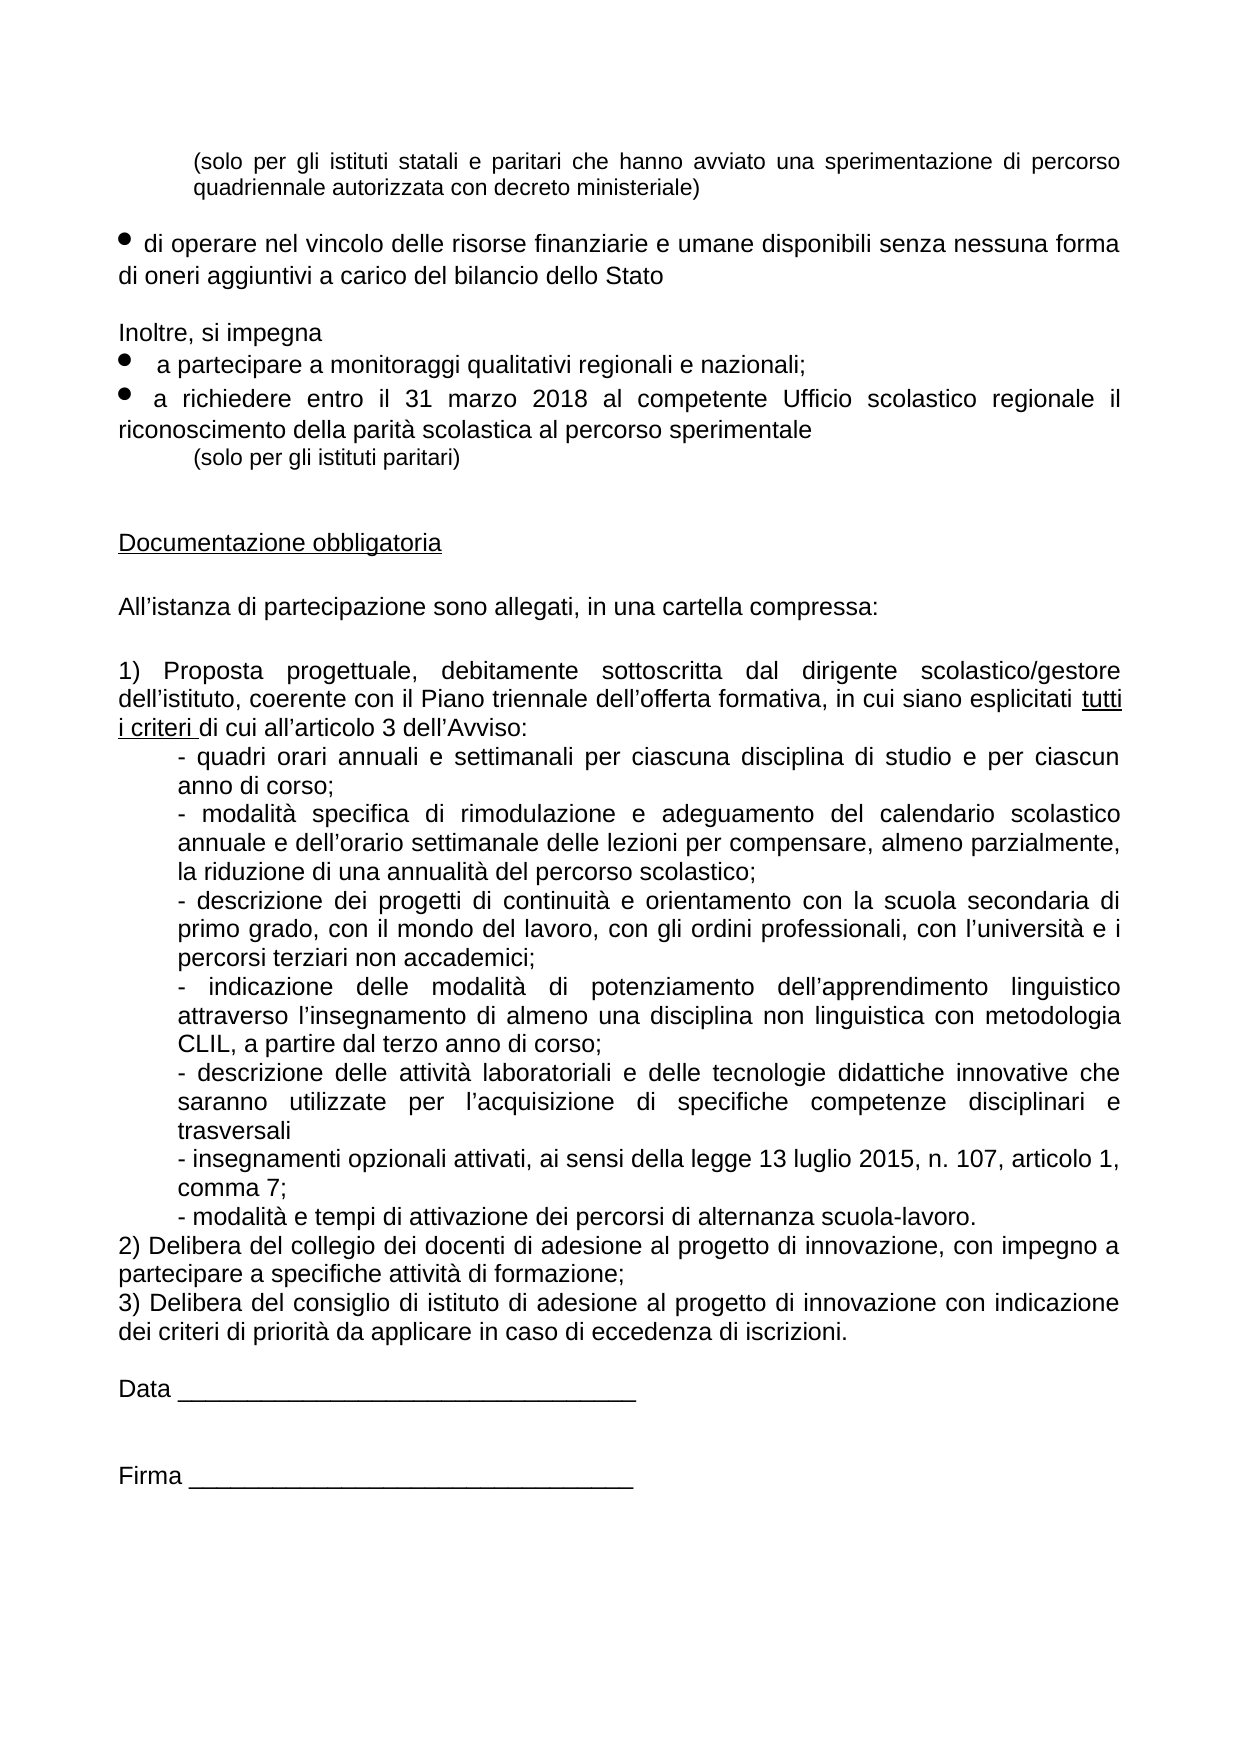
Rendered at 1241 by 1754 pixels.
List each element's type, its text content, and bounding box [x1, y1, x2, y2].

text - insegnamenti opzionali attivati, ai sensi della legge 13 luglio 2015, n. 107, articolo 1, comma 7; [177, 1144, 1122, 1202]
text di operare nel vincolo delle risorse finanziarie e umane disponibili senza nessuna forma di oneri aggiuntivi a carico del bilancio dello Stato [118, 227, 1122, 289]
text Data _________________________________ [118, 1374, 1122, 1403]
text - descrizione delle attività laboratoriali e delle tecnologie didattiche innovative che saranno utilizzate per l’acquisizione di specifiche competenze disciplinari e trasversali [177, 1058, 1122, 1144]
text - quadri orari annuali e settimanali per ciascuna disciplina di studio e per ciascun anno di corso; [177, 742, 1122, 799]
text - modalità specifica di rimodulazione e adeguamento del calendario scolastico annuale e dell’orario settimanale delle lezioni per compensare, almeno parzialmente, la riduzione di una annualità del percorso scolastico; [177, 799, 1122, 886]
text Documentazione obbligatoria [118, 528, 1122, 556]
text 1) Proposta progettuale, debitamente sottoscritta dal dirigente scolastico/gestore dell’istituto, coerente con il Piano triennale dell’offerta formativa, in cui siano esplicitati tutti i criteri di cui all’articolo 3 dell’Avviso: [118, 656, 1122, 742]
text a richiedere entro il 31 marzo 2018 al competente Ufficio scolastico regionale il riconoscimento della parità scolastica al percorso sperimentale [118, 381, 1122, 444]
list (solo per gli istituti statali e paritari che hanno avviato una sperimentazione di percorso quadriennale autorizzata con decreto ministeriale) [193, 148, 1122, 200]
text 3) Delibera del consiglio di istituto di adesione al progetto di innovazione con indicazione dei criteri di priorità da applicare in caso di eccedenza di iscrizioni. [118, 1288, 1122, 1346]
text 2) Delibera del collegio dei docenti di adesione al progetto di innovazione, con impegno a partecipare a specifiche attività di formazione; [118, 1231, 1122, 1288]
text Inoltre, si impegna [118, 318, 1122, 347]
text Firma ________________________________ [118, 1461, 1122, 1489]
list (solo per gli istituti paritari) [193, 444, 1122, 470]
text - indicazione delle modalità di potenziamento dell’apprendimento linguistico attraverso l’insegnamento di almeno una disciplina non linguistica con metodologia CLIL, a partire dal terzo anno di corso; [177, 972, 1122, 1058]
text - descrizione dei progetti di continuità e orientamento con la scuola secondaria di primo grado, con il mondo del lavoro, con gli ordini professionali, con l’università e i percorsi terziari non accademici; [177, 886, 1122, 972]
text a partecipare a monitoraggi qualitativi regionali e nazionali; [118, 347, 1122, 381]
text - modalità e tempi di attivazione dei percorsi di alternanza scuola-lavoro. [177, 1202, 1122, 1231]
text All’istanza di partecipazione sono allegati, in una cartella compressa: [118, 592, 1122, 620]
